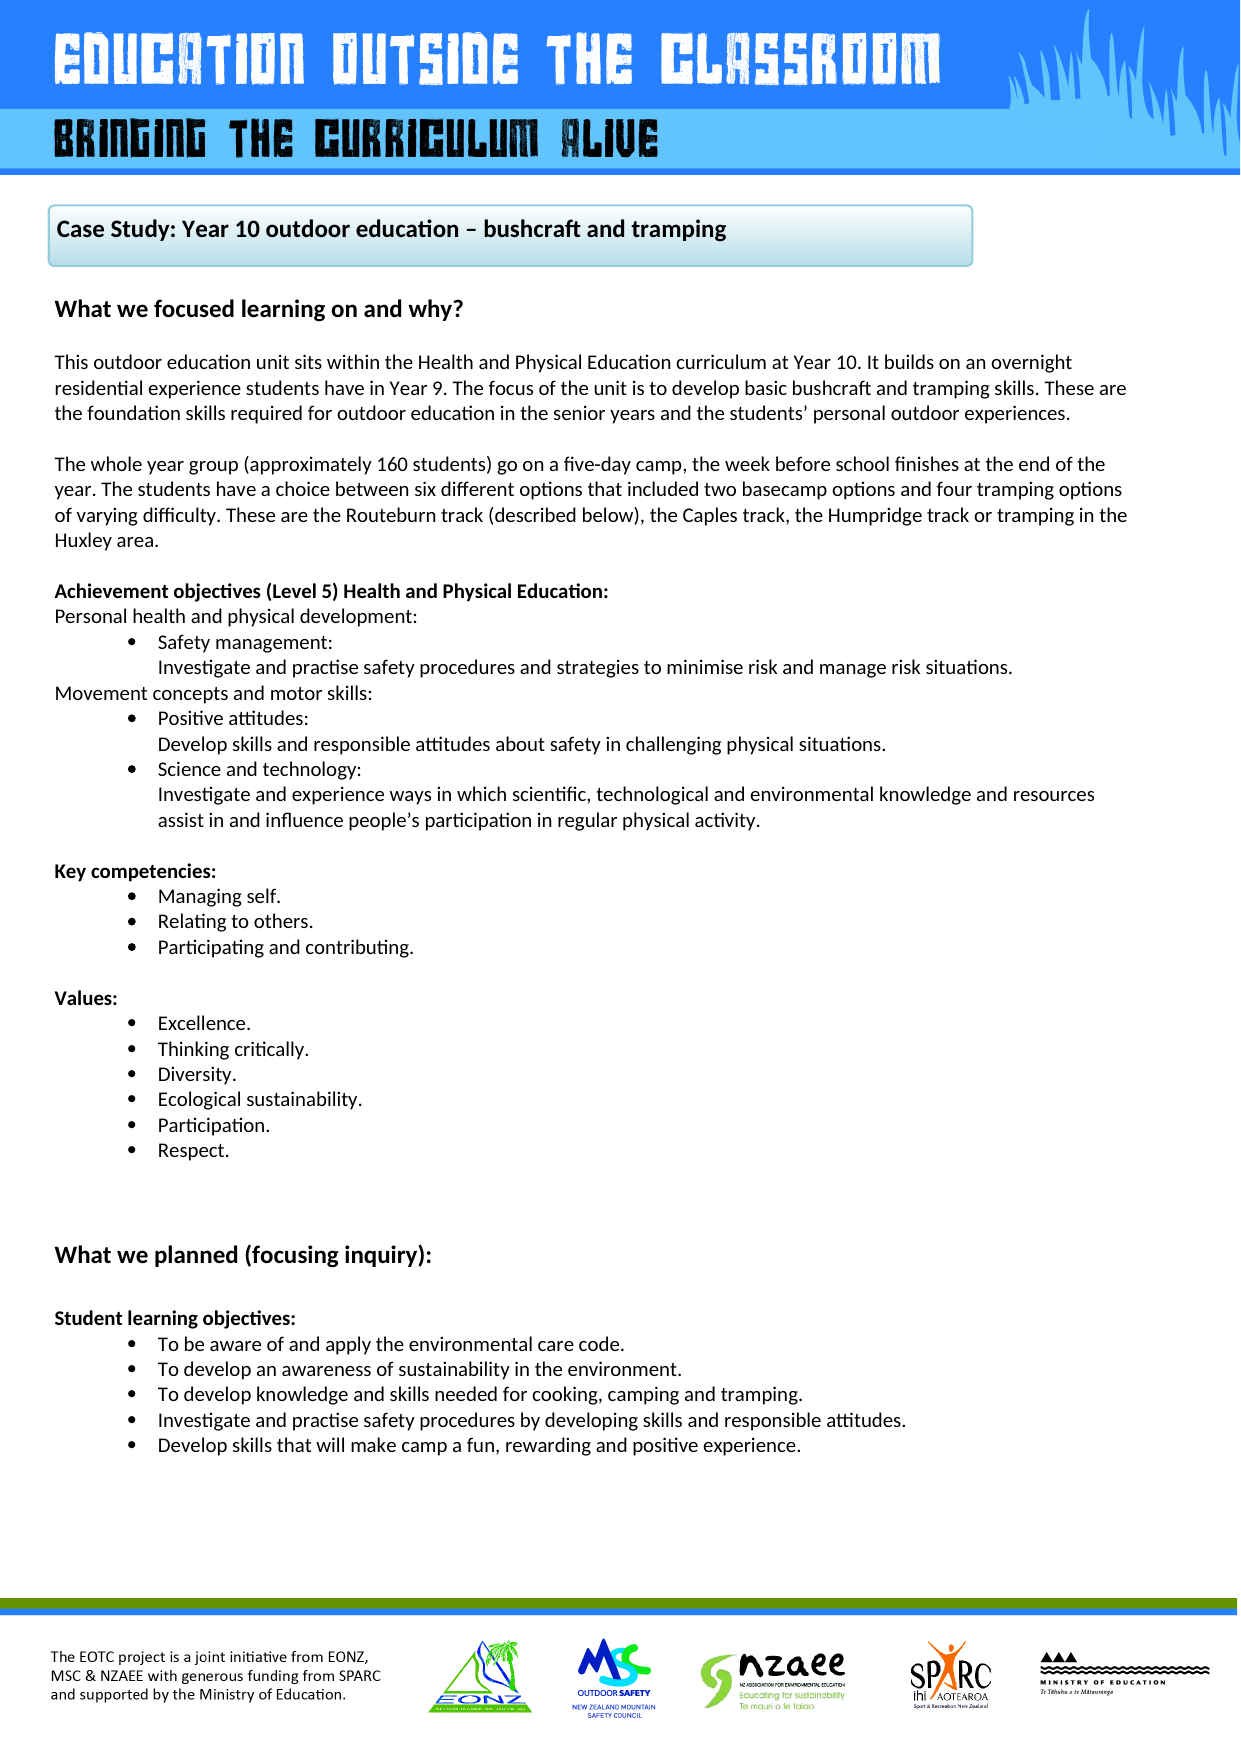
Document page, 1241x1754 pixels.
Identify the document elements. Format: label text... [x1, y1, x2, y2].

text This outdoor education unit sits within the Health and Physical Education curriculum at Year 10. It builds on an overnight residential experience students have in Year 9. The focus of the unit is to develop basic bushcraft and tramping skills. These are the foundation skills required for outdoor education in the senior years and the students’ personal outdoor experiences. [54, 349, 1138, 426]
list Science and technology: [128, 756, 1138, 782]
list Diversity. [128, 1061, 1138, 1087]
list Safety management: [128, 629, 1138, 654]
list Excellence. [128, 1010, 1138, 1036]
text What we planned (focusing inquiry): [54, 1239, 1138, 1270]
text Investigate and experience ways in which scientific, technological and environmental knowledge and resources assist in and influence people’s participation in regular physical activity. [158, 782, 1138, 832]
list Ecological sustainability. [128, 1087, 1138, 1112]
picture [0, 1598, 1238, 1752]
text Movement concepts and motor skills: [54, 680, 1138, 705]
text Values: [54, 985, 1138, 1010]
list To develop an awareness of sustainability in the environment. [128, 1356, 1138, 1382]
list Positive attitudes: [128, 705, 1138, 731]
list Managing self. [128, 883, 1138, 909]
list Participation. [128, 1112, 1138, 1137]
list Respect. [128, 1137, 1138, 1163]
text The whole year group (approximately 160 students) go on a five-day camp, the week before school finishes at the end of the year. The students have a choice between six different options that included two basecamp options and four tramping options of varying difficulty. These are the Routeburn track (described below), the Caples track, the Humpridge track or tramping in the Huxley area. [54, 451, 1138, 553]
list Investigate and practise safety procedures by developing skills and responsible attitudes. [128, 1407, 1138, 1432]
list Develop skills that will make camp a fun, rewarding and positive experience. [128, 1432, 1138, 1458]
text Achievement objectives (Level 5) Health and Physical Education: [54, 578, 1138, 604]
picture [0, 0, 1241, 175]
list To be aware of and apply the environmental care code. [128, 1331, 1138, 1356]
list To develop knowledge and skills needed for cooking, camping and tramping. [128, 1382, 1138, 1407]
text Personal health and physical development: [54, 604, 1138, 629]
list Relating to others. [128, 909, 1138, 934]
text Develop skills and responsible attitudes about safety in challenging physical situations. [158, 731, 1138, 756]
text What we focused learning on and why? [54, 294, 1138, 324]
list Thinking critically. [128, 1036, 1138, 1061]
text Key competencies: [54, 858, 1138, 883]
text Investigate and practise safety procedures and strategies to minimise risk and manage risk situations. [158, 654, 1138, 680]
text Student learning objectives: [54, 1305, 1138, 1331]
list Participating and contributing. [128, 934, 1138, 959]
